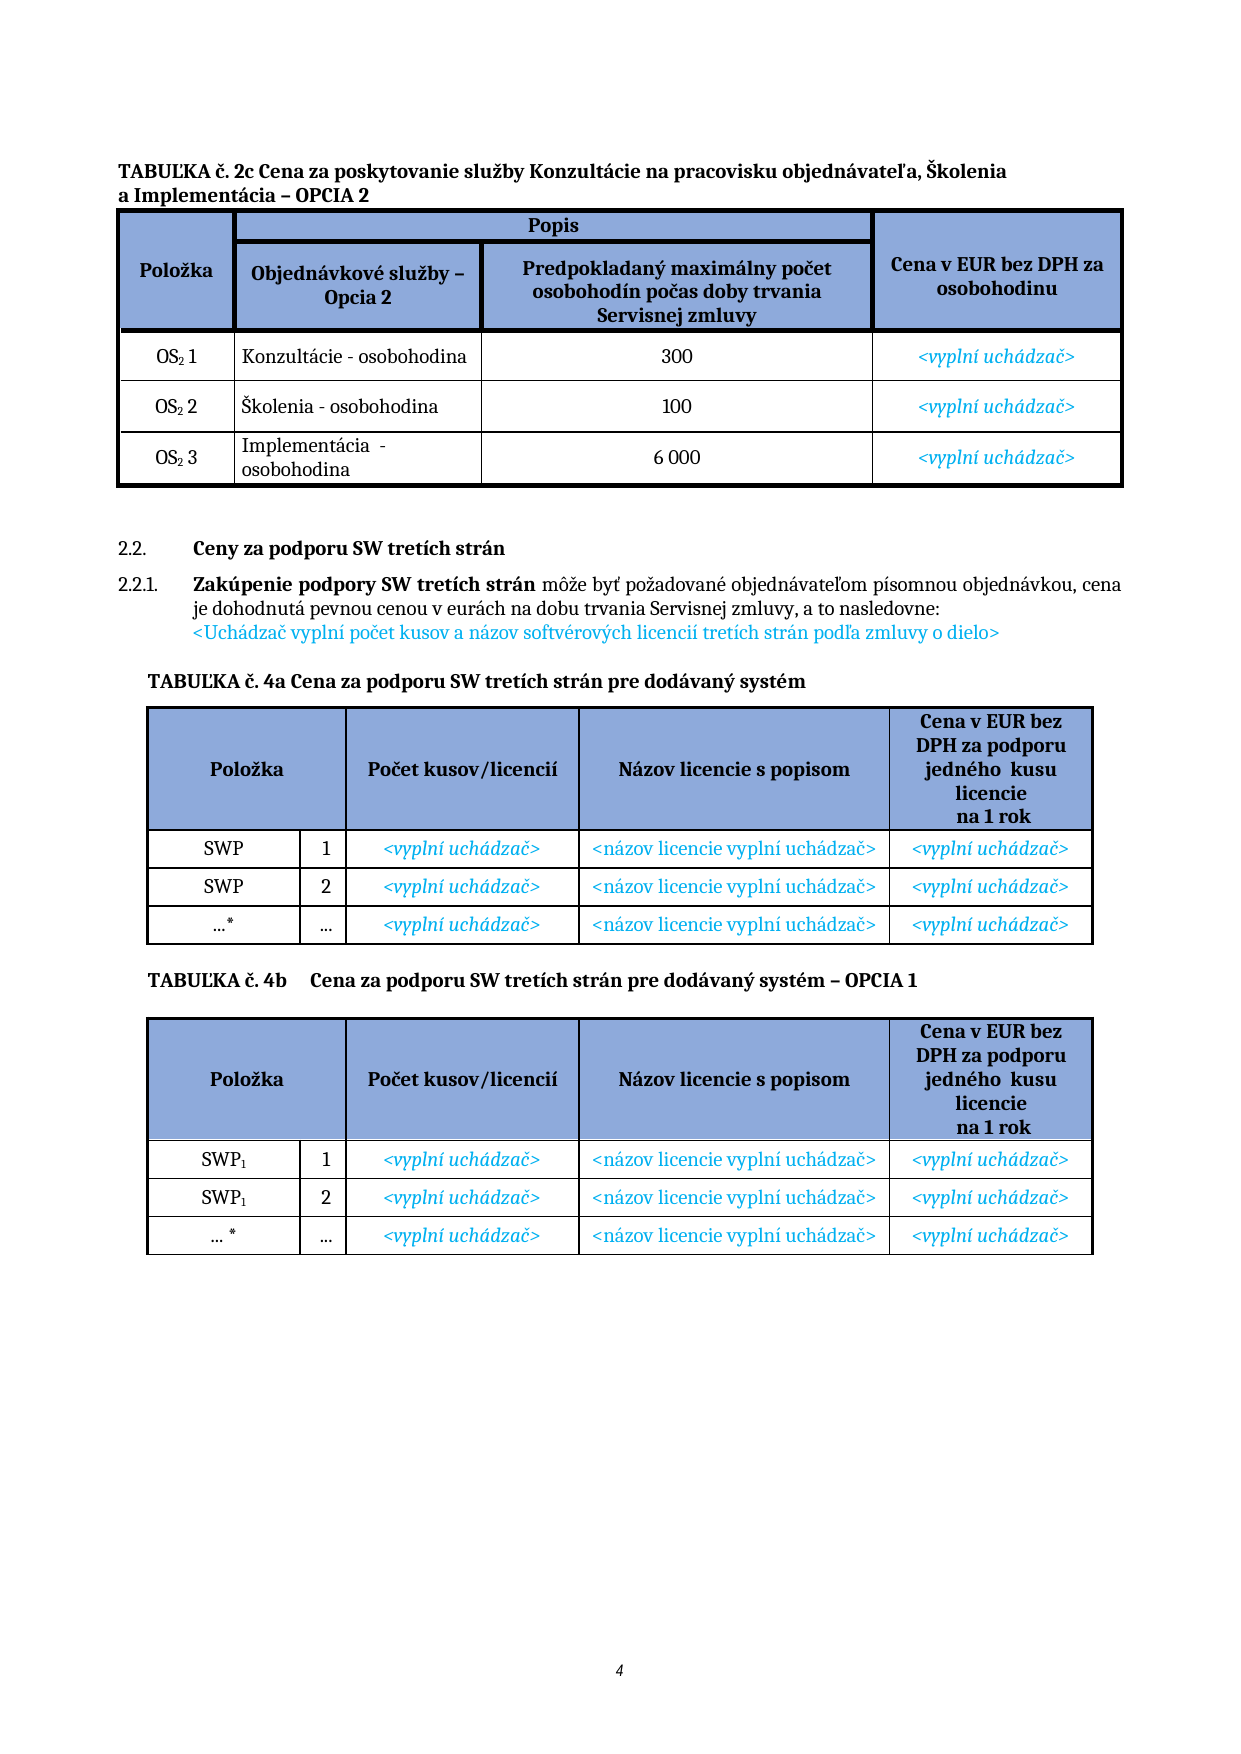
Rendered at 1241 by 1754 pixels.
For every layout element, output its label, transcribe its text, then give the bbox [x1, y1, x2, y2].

table_cell <vyplní uchádzač> [890, 907, 1091, 943]
table_cell Konzultácie - osobohodina [235, 333, 481, 380]
table_header Počet kusov/licencií [347, 709, 578, 829]
table_cell <vyplní uchádzač> [347, 831, 578, 867]
table_cell 1 [301, 831, 345, 867]
table_cell <názov licencie vyplní uchádzač> [580, 907, 889, 943]
table_header Názov licencie s popisom [580, 709, 889, 829]
table_cell <vyplní uchádzač> [347, 1179, 578, 1216]
table_cell <vyplní uchádzač> [347, 1141, 578, 1178]
table_cell 100 [482, 381, 872, 431]
table_cell <názov licencie vyplní uchádzač> [580, 831, 889, 867]
table_cell <vyplní uchádzač> [873, 381, 1120, 431]
text <Uchádzač vyplní počet kusov a názov softvérových licencií tretích strán podľa zmluvy o dielo> [118, 621, 1122, 645]
table_cell <názov licencie vyplní uchádzač> [580, 1141, 889, 1178]
table_cell OS2 1 [120, 329, 234, 380]
table_cell <názov licencie vyplní uchádzač> [580, 869, 889, 905]
table_cell ... [301, 907, 345, 943]
table_cell <vyplní uchádzač> [347, 869, 578, 905]
table_cell 2 [301, 869, 345, 905]
table_header Položka [149, 1020, 345, 1139]
table_cell Školenia - osobohodina [235, 381, 481, 431]
table_cell SWP [149, 869, 299, 905]
table_cell 2 [301, 1179, 345, 1216]
text TABUĽKA č. 4a Cena za podporu SW tretích strán pre dodávaný systém [118, 670, 1122, 694]
table_cell <vyplní uchádzač> [890, 1141, 1091, 1178]
table_header Položka [149, 709, 345, 829]
table_header Cena v EUR bez DPH za podporu jedného kusu licencie na 1 rok [890, 1020, 1091, 1139]
table_cell Objednávkové služby – Opcia 2 [237, 244, 479, 328]
table_cell <vyplní uchádzač> [890, 831, 1091, 867]
table_header Položka [120, 213, 232, 328]
table_cell OS2 2 [120, 381, 234, 431]
table_cell 1 [301, 1141, 345, 1178]
table_cell <vyplní uchádzač> [873, 333, 1120, 380]
table_cell SWP [149, 831, 299, 867]
table_header Počet kusov/licencií [347, 1020, 578, 1139]
table_cell <názov licencie vyplní uchádzač> [580, 1217, 889, 1254]
table_header Názov licencie s popisom [580, 1020, 889, 1139]
table_header Cena v EUR bez DPH za podporu jedného kusu licencie na 1 rok [890, 709, 1091, 829]
table_cell ...* [149, 907, 299, 943]
table_cell <vyplní uchádzač> [347, 907, 578, 943]
table_cell 300 [482, 333, 872, 380]
table_cell <názov licencie vyplní uchádzač> [580, 1179, 889, 1216]
table_cell ... * [149, 1217, 299, 1254]
list Zakúpenie podpory SW tretích strán môže byť požadované objednávateľom písomnou objednávkou, cena je dohodnutá pevnou cenou v eurách na dobu trvania Servisnej zmluvy, a to nasledovne: [118, 573, 1122, 621]
table_cell <vyplní uchádzač> [890, 869, 1091, 905]
table_cell SWP1 [149, 1141, 299, 1178]
table_cell <vyplní uchádzač> [347, 1217, 578, 1254]
table_cell OS2 3 [120, 432, 234, 483]
table_cell 6 000 [482, 433, 872, 483]
table_cell ... [301, 1217, 345, 1254]
text TABUĽKA č. 4b Cena za podporu SW tretích strán pre dodávaný systém – OPCIA 1 [148, 969, 1122, 993]
list Ceny za podporu SW tretích strán [118, 536, 1122, 560]
table_header Cena v EUR bez DPH za osobohodinu [875, 213, 1120, 328]
table_cell <vyplní uchádzač> [890, 1217, 1091, 1254]
table_cell <vyplní uchádzač> [890, 1179, 1091, 1216]
text TABUĽKA č. 2c Cena za poskytovanie služby Konzultácie na pracovisku objednávateľa, Školenia a Implementácia – OPCIA 2 [118, 160, 1122, 208]
table_cell SWP1 [149, 1179, 299, 1216]
table_cell <vyplní uchádzač> [873, 433, 1120, 483]
table_cell Implementácia - osobohodina [235, 433, 481, 483]
table_header Popis [237, 213, 870, 239]
table_cell Predpokladaný maximálny počet osobohodín počas doby trvania Servisnej zmluvy [484, 244, 870, 328]
